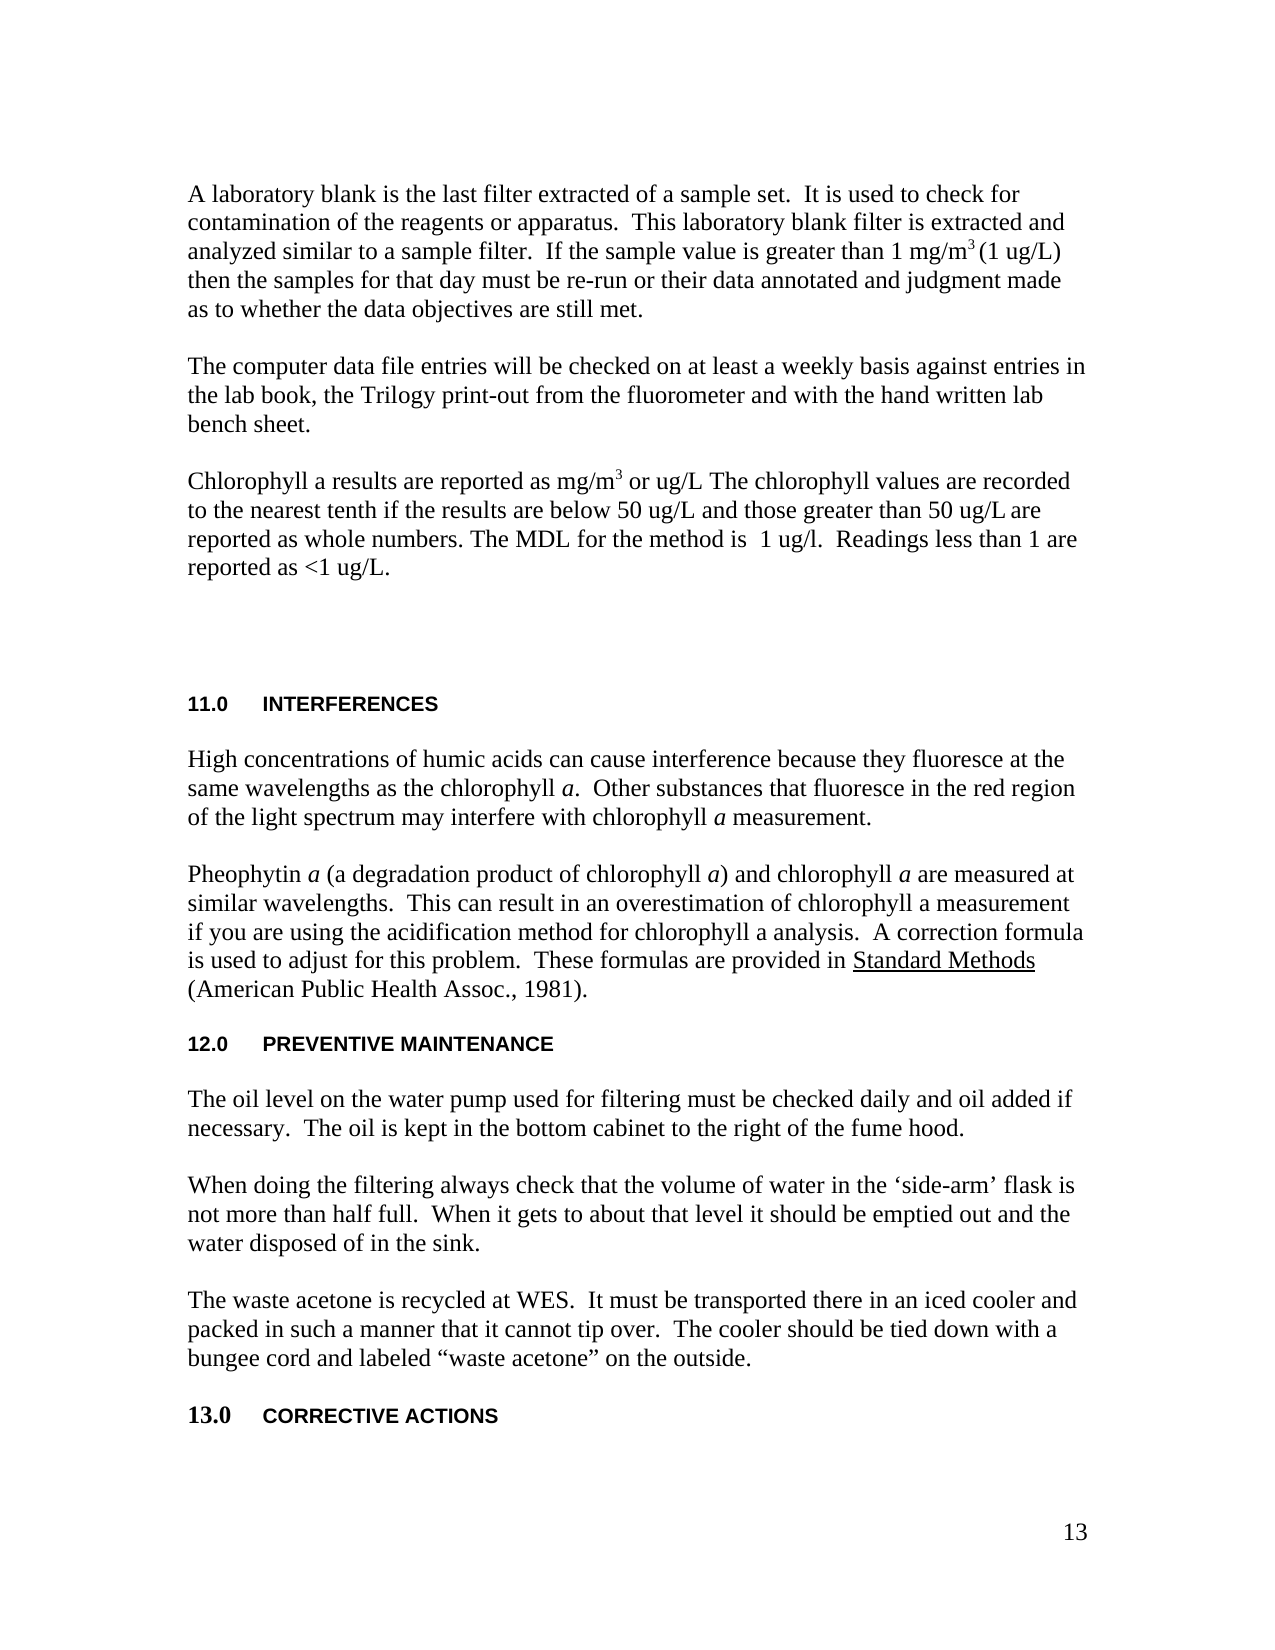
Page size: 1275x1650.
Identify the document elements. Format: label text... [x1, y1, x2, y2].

text The computer data file entries will be checked on at least a weekly basis against entries in the lab book, the Trilogy print-out from the fluorometer and with the hand written lab bench sheet. [187, 351, 1087, 437]
text Chlorophyll a results are reported as mg/m3 or ug/L The chlorophyll values are recorded to the nearest tenth if the results are below 50 ug/L and those greater than 50 ug/L are reported as whole numbers. The MDL for the method is 1 ug/l. Readings less than 1 are reported as <1 ug/L. [187, 466, 1087, 581]
text When doing the filtering always check that the volume of water in the ‘side-arm’ flask is not more than half full. When it gets to about that level it should be emptied out and the water disposed of in the sink. [187, 1171, 1087, 1257]
text Pheophytin a (a degradation product of chlorophyll a) and chlorophyll a are measured at similar wavelengths. This can result in an overestimation of chlorophyll a measurement if you are using the acidification method for chlorophyll a analysis. A correction formula is used to adjust for this problem. These formulas are provided in Standard Methods (American Public Health Assoc., 1981). [187, 859, 1087, 1003]
text The waste acetone is recycled at WES. It must be transported there in an iced cooler and packed in such a manner that it cannot tip over. The cooler should be tied down with a bungee cord and labeled “waste acetone” on the outside. [187, 1286, 1087, 1372]
list INTERFERENCES [187, 691, 1087, 715]
list PREVENTIVE MAINTENANCE [187, 1032, 1087, 1056]
text The oil level on the water pump used for filtering must be checked daily and oil added if necessary. The oil is kept in the bottom cabinet to the right of the fume hood. [187, 1084, 1087, 1142]
text High concentrations of humic acids can cause interference because they fluoresce at the same wavelengths as the chlorophyll a. Other substances that fluoresce in the red region of the light spectrum may interfere with chlorophyll a measurement. [187, 744, 1087, 830]
text A laboratory blank is the last filter extracted of a sample set. It is used to check for contamination of the reagents or apparatus. This laboratory blank filter is extracted and analyzed similar to a sample filter. If the sample value is greater than 1 mg/m3 (1 ug/L) then the samples for that day must be re-run or their data annotated and judgment made as to whether the data objectives are still met. [187, 179, 1087, 322]
list CORRECTIVE ACTIONS [187, 1401, 1087, 1429]
